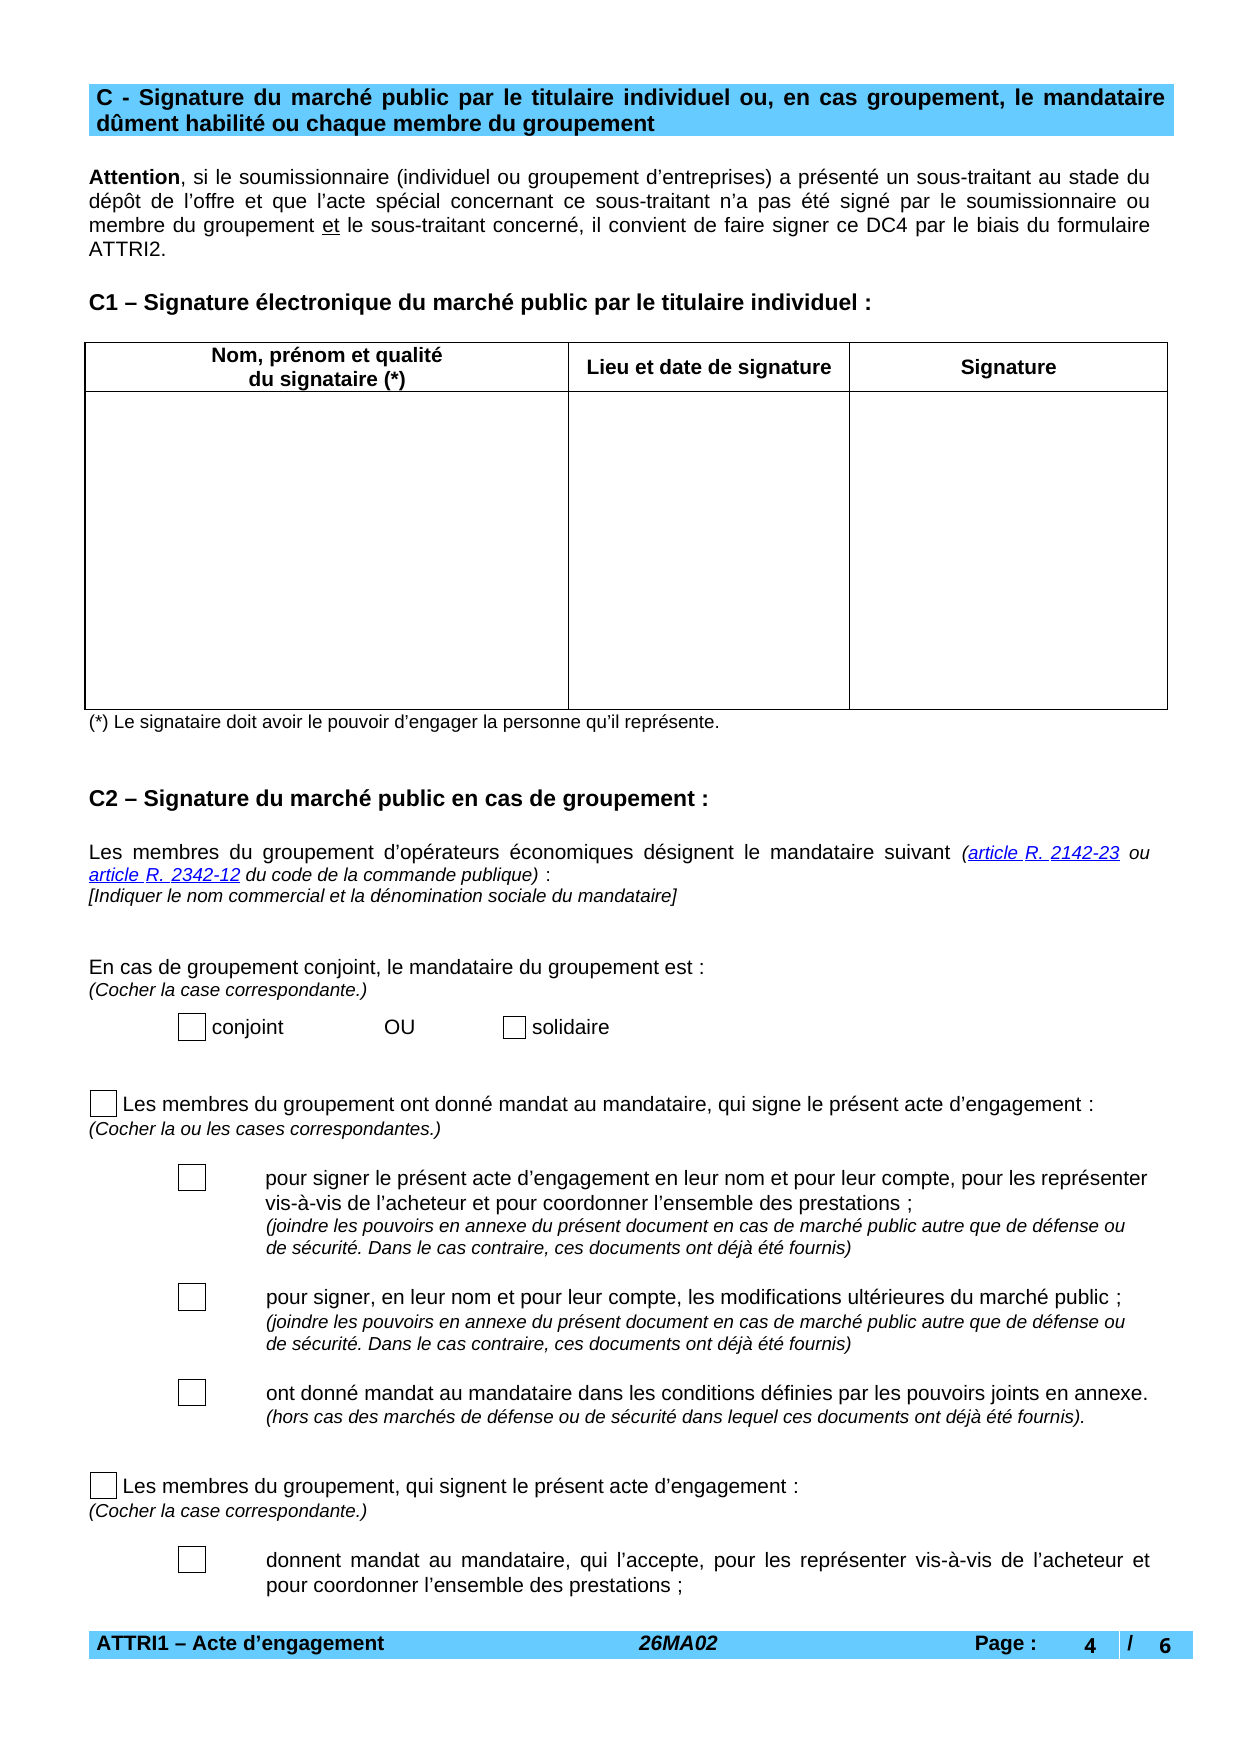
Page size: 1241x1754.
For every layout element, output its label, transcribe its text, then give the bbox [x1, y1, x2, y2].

text C1 – Signature électronique du marché public par le titulaire individuel : [89, 289, 1152, 316]
text (*) Le signataire doit avoir le pouvoir d’engager la personne qu’il représente. [89, 710, 1152, 732]
text (joindre les pouvoirs en annexe du présent document en cas de marché public autre que de défense ou de sécurité. Dans le cas contraire, ces documents ont déjà été fournis) [266, 1215, 1152, 1258]
text (Cocher la case correspondante.) [89, 1499, 1152, 1521]
table_header Nom, prénom et qualité du signataire (*) [86, 343, 568, 391]
table_header C - Signature du marché public par le titulaire individuel ou, en cas groupement, le mandataire dûment habilité ou chaque membre du groupement [89, 84, 1174, 136]
text [Indiquer le nom commercial et la dénomination sociale du mandataire] [89, 885, 1152, 907]
table_cell [850, 392, 1167, 709]
table_header Signature [850, 343, 1167, 391]
text donnent mandat au mandataire, qui l’accepte, pour les représenter vis-à-vis de l’acheteur et pour coordonner l’ensemble des prestations ; [177, 1545, 1152, 1597]
text (Cocher la case correspondante.) [89, 978, 1152, 1000]
text Attention, si le soumissionnaire (individuel ou groupement d’entreprises) a présenté un sous-traitant au stade du dépôt de l’offre et que l’acte spécial concernant ce sous-traitant n’a pas été signé par le soumissionnaire ou membre du groupement et le sous-traitant concerné, il convient de faire signer ce DC4 par le biais du formulaire ATTRI2. [89, 165, 1152, 261]
text pour signer, en leur nom et pour leur compte, les modifications ultérieures du marché public ; [177, 1282, 1152, 1311]
text Les membres du groupement ont donné mandat au mandataire, qui signe le présent acte d’engagement : [89, 1089, 1152, 1117]
text C2 – Signature du marché public en cas de groupement : [89, 785, 1152, 811]
text (hors cas des marchés de défense ou de sécurité dans lequel ces documents ont déjà été fournis). [266, 1406, 1152, 1428]
text ont donné mandat au mandataire dans les conditions définies par les pouvoirs joints en annexe. [118, 1378, 1152, 1406]
table_cell [86, 392, 568, 709]
text conjoint OU solidaire [89, 1012, 1152, 1041]
text En cas de groupement conjoint, le mandataire du groupement est : [89, 954, 1152, 978]
text (joindre les pouvoirs en annexe du présent document en cas de marché public autre que de défense ou de sécurité. Dans le cas contraire, ces documents ont déjà été fournis) [266, 1311, 1152, 1354]
text Les membres du groupement d’opérateurs économiques désignent le mandataire suivant (article R. 2142-23 ou article R. 2342-12 du code de la commande publique) : [89, 839, 1152, 885]
table_header Lieu et date de signature [569, 343, 849, 391]
text (Cocher la ou les cases correspondantes.) [89, 1117, 1152, 1139]
table_cell [569, 392, 849, 709]
text Les membres du groupement, qui signent le présent acte d’engagement : [89, 1471, 1152, 1499]
text pour signer le présent acte d’engagement en leur nom et pour leur compte, pour les représenter vis-à-vis de l’acheteur et pour coordonner l’ensemble des prestations ; [89, 1163, 1152, 1215]
